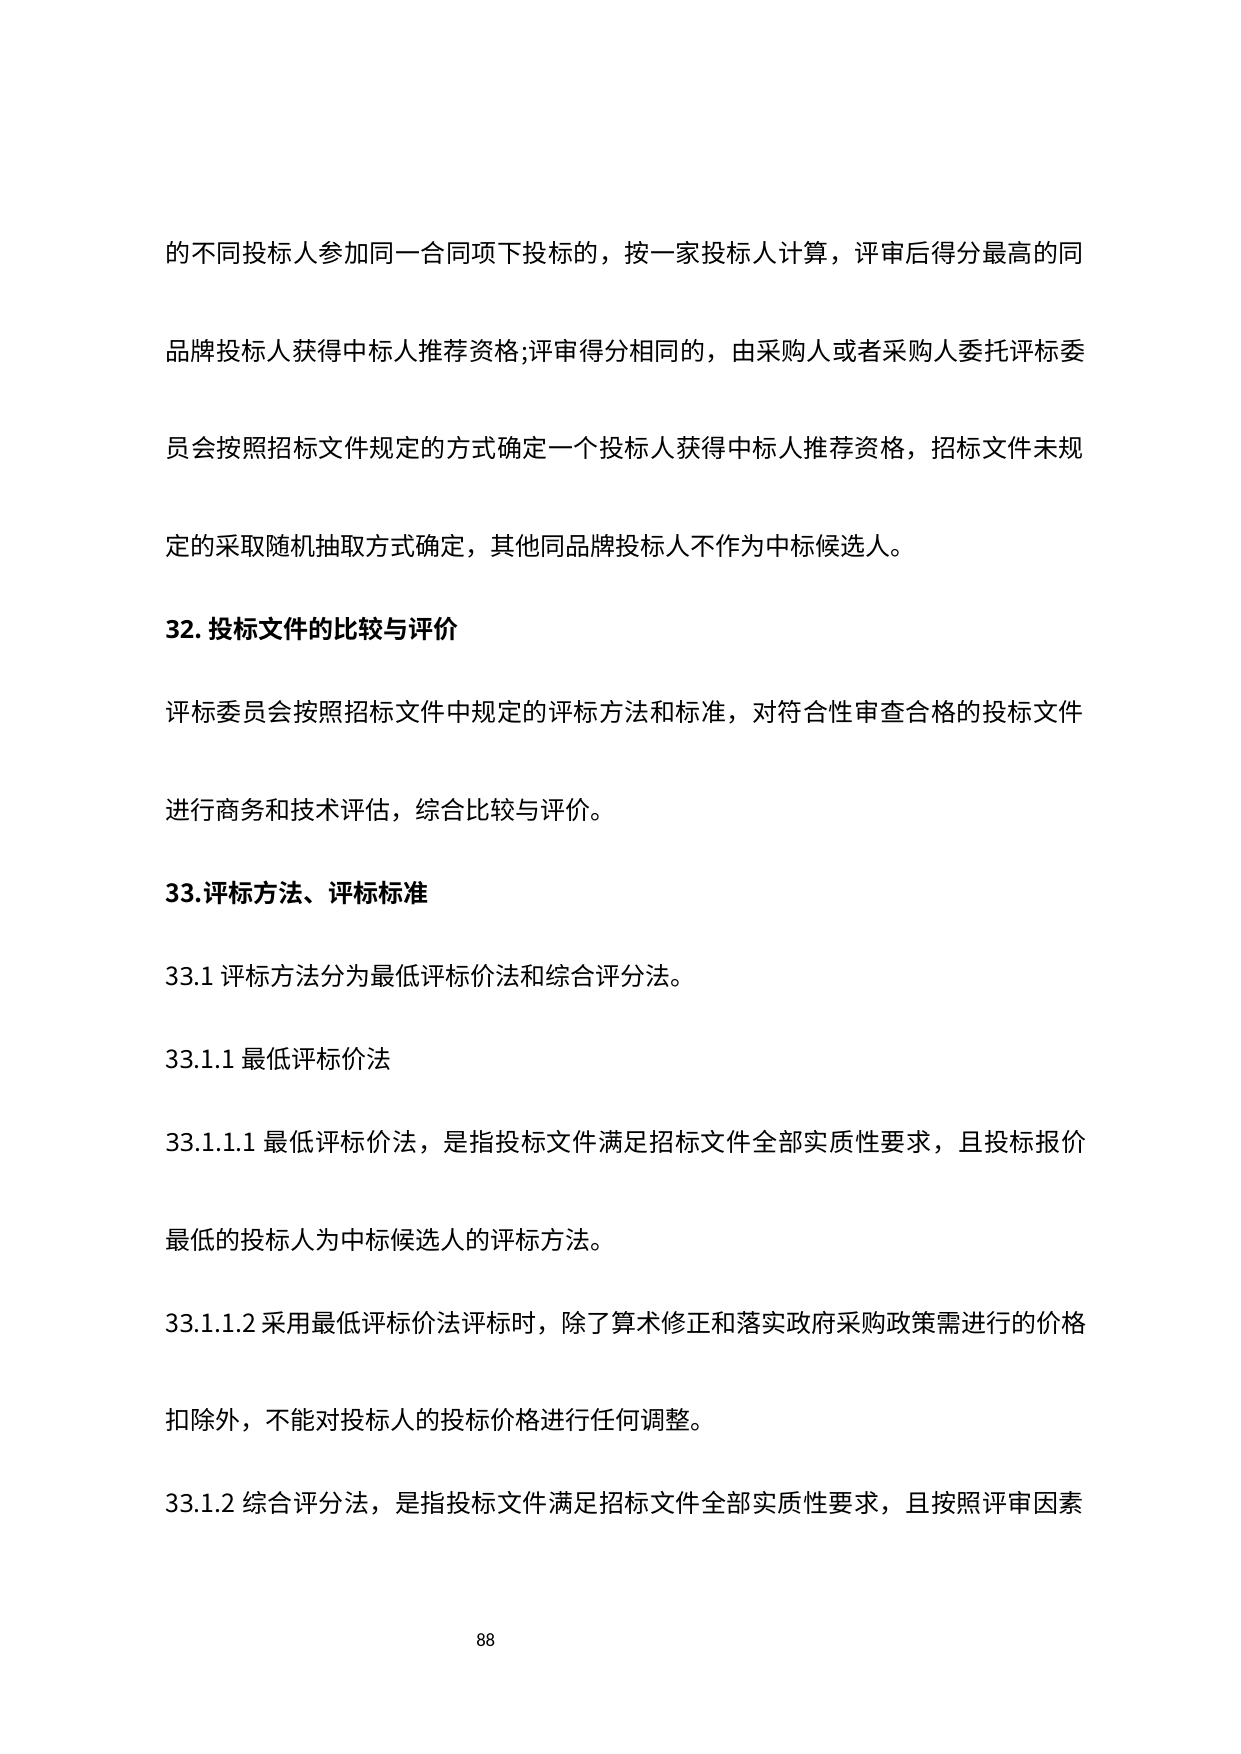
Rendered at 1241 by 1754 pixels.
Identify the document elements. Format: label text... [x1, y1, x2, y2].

text 33.1.1 最低评标价法 [165, 1025, 1087, 1090]
text 32. 投标文件的比较与评价 [165, 595, 1087, 660]
text 33.1.1.1 最低评标价法，是指投标文件满足招标文件全部实质性要求，且投标报价最低的投标人为中标候选人的评标方法。 [165, 1108, 1087, 1271]
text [165, 1469, 1087, 1534]
text 评标委员会按照招标文件中规定的评标方法和标准，对符合性审查合格的投标文件进行商务和技术评估，综合比较与评价。 [165, 678, 1087, 841]
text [165, 219, 1087, 577]
text 33.1 评标方法分为最低评标价法和综合评分法。 [165, 942, 1087, 1007]
text 33.1.1.2 采用最低评标价法评标时，除了算术修正和落实政府采购政策需进行的价格扣除外，不能对投标人的投标价格进行任何调整。 [165, 1289, 1087, 1451]
text 33.评标方法、评标标准 [165, 859, 1087, 924]
